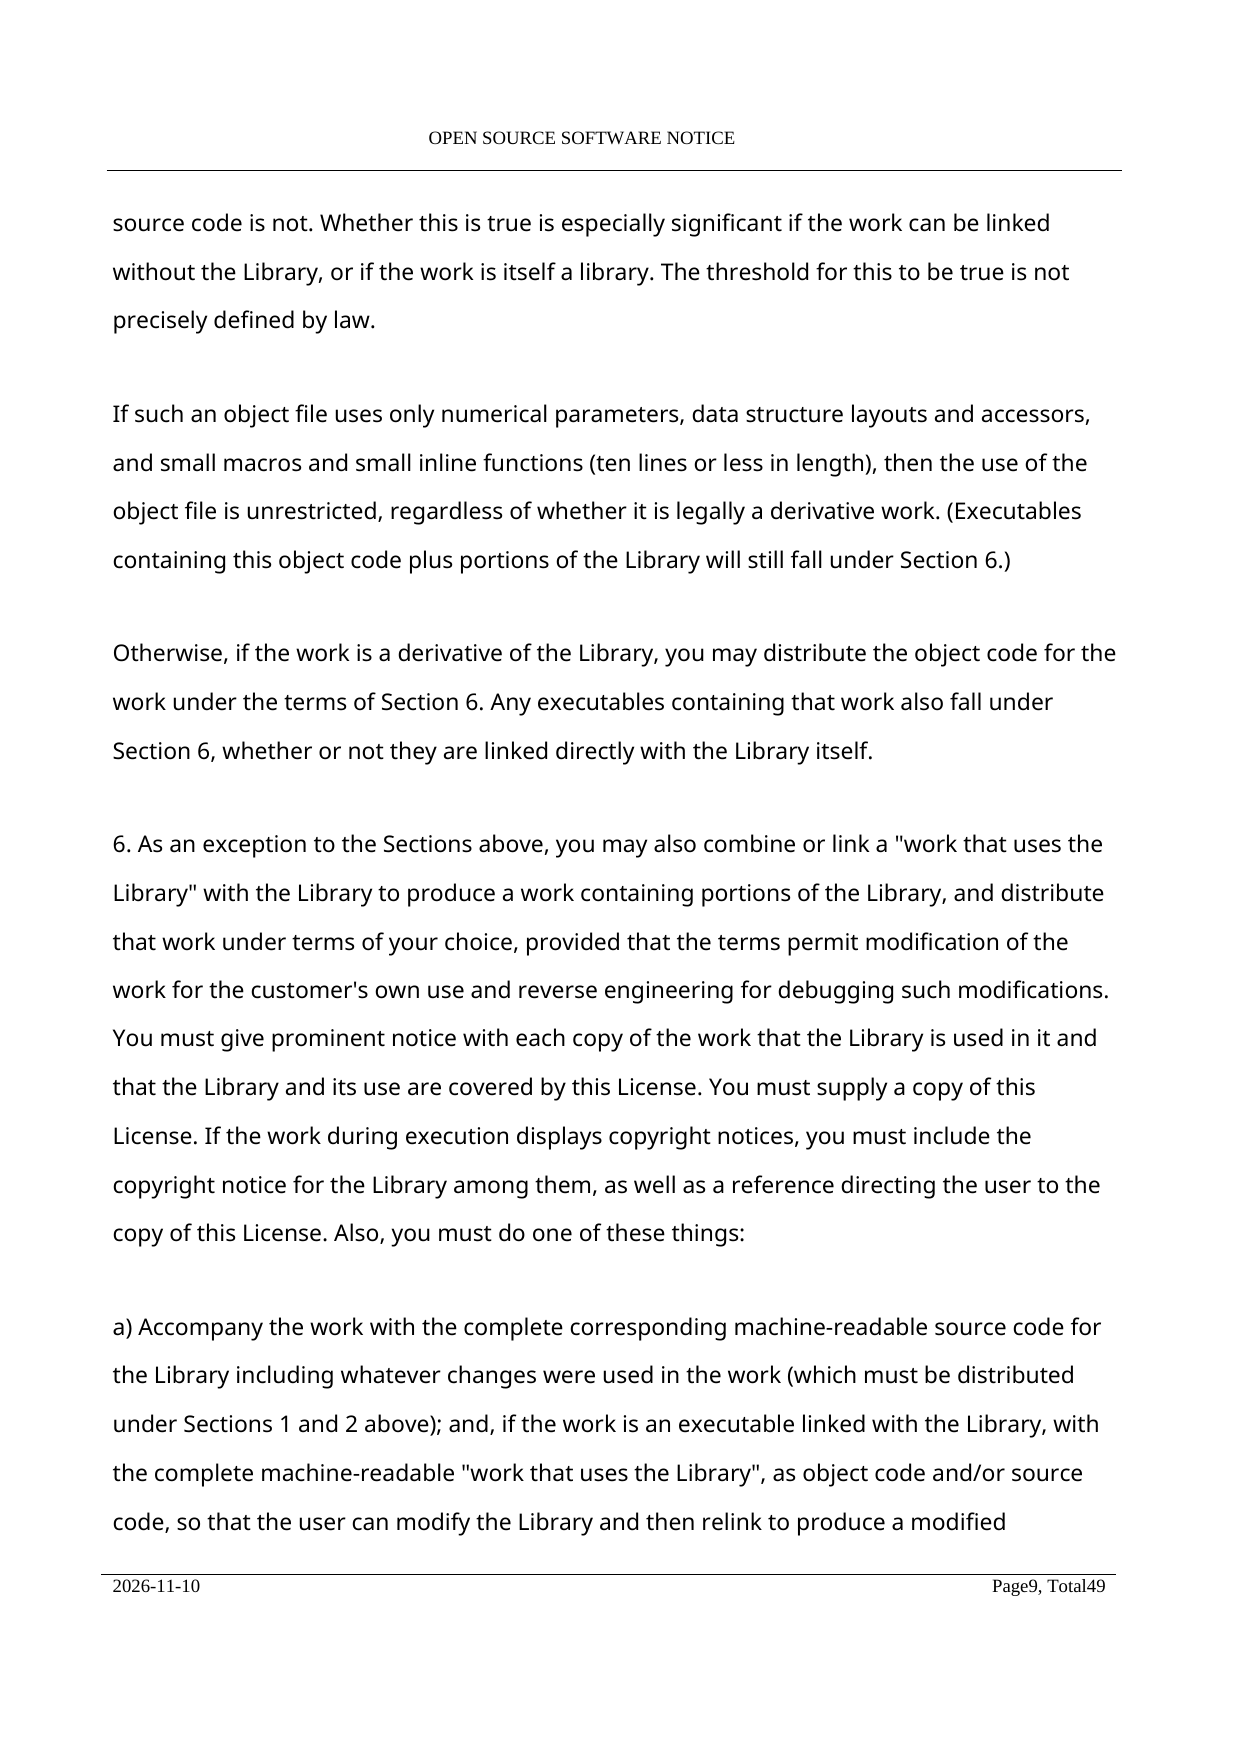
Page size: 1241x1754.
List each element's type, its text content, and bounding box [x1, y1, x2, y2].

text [112, 206, 1128, 336]
text 6. As an exception to the Sections above, you may also combine or link a "work that uses the Library" with the Library to produce a work containing portions of the Library, and distribute that work under terms of your choice, provided that the terms permit modification of the work for the customer's own use and reverse engineering for debugging such modifications. [112, 827, 1128, 1006]
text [112, 1310, 1128, 1537]
text Otherwise, if the work is a derivative of the Library, you may distribute the object code for the work under the terms of Section 6. Any executables containing that work also fall under Section 6, whether or not they are linked directly with the Library itself. [112, 637, 1128, 767]
text If such an object file uses only numerical parameters, data structure layouts and accessors, and small macros and small inline functions (ten lines or less in length), then the use of the object file is unrestricted, regardless of whether it is legally a derivative work. (Executables containing this object code plus portions of the Library will still fall under Section 6.) [112, 397, 1128, 576]
text You must give prominent notice with each copy of the work that the Library is used in it and that the Library and its use are covered by this License. You must supply a copy of this License. If the work during execution displays copyright notices, you must include the copyright notice for the Library among them, as well as a reference directing the user to the copy of this License. Also, you must do one of these things: [112, 1022, 1128, 1249]
